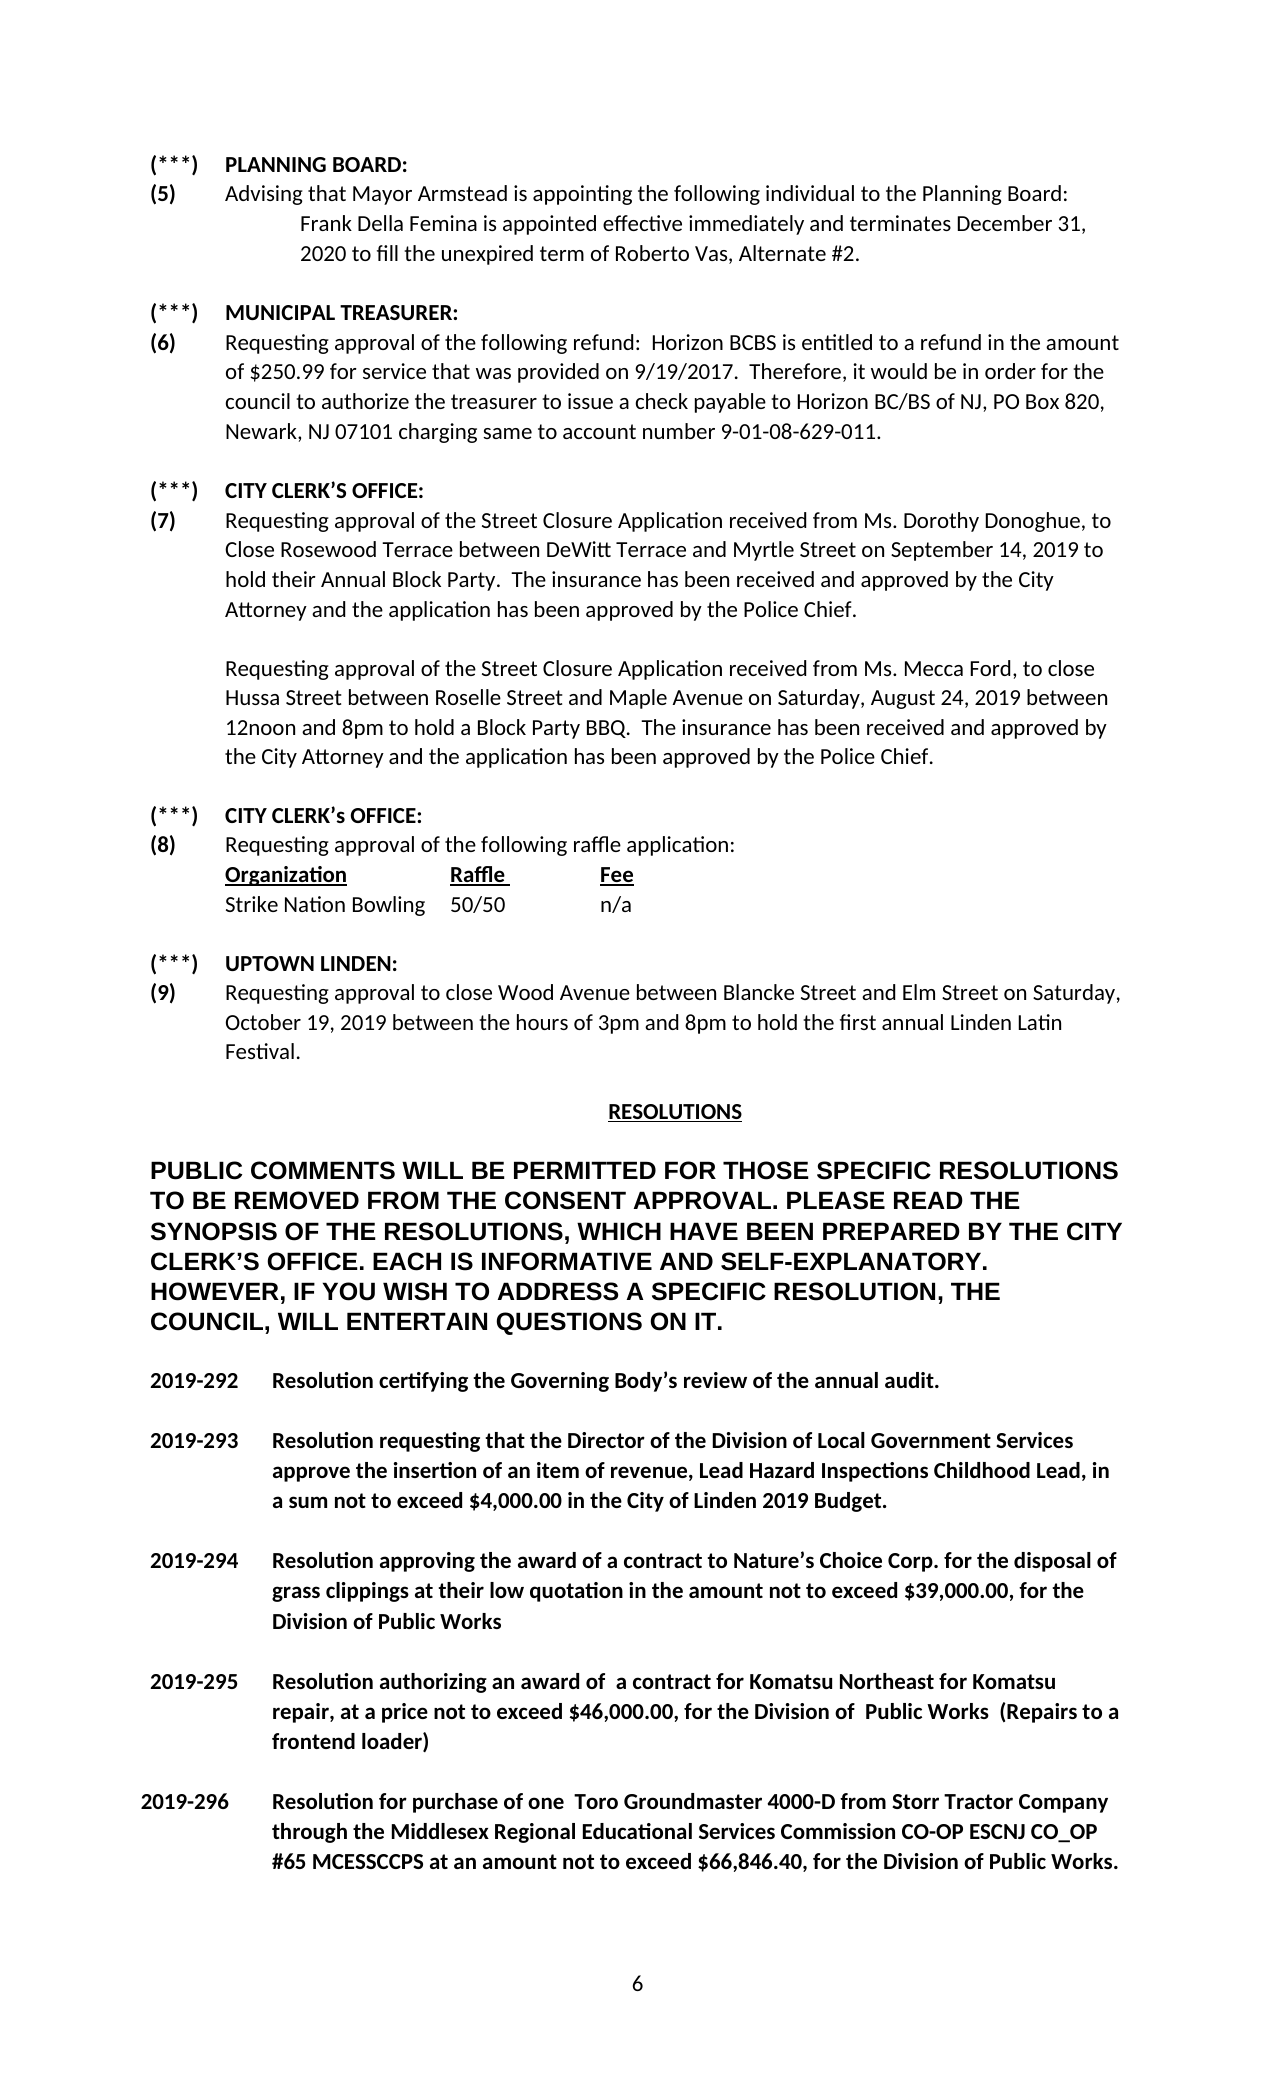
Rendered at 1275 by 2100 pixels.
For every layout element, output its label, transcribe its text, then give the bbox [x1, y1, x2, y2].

list Resolution requesting that the Director of the Division of Local Government Services approve the insertion of an item of revenue, Lead Hazard Inspections Childhood Lead, in a sum not to exceed $4,000.00 in the City of Linden 2019 Budget. [150, 1426, 1125, 1514]
text (***) UPTOWN LINDEN: [150, 949, 1125, 977]
list Resolution certifying the Governing Body’s review of the annual audit. [150, 1366, 1125, 1394]
list Resolution for purchase of one Toro Groundmaster 4000-D from Storr Tractor Company through the Middlesex Regional Educational Services Commission CO-OP ESCNJ CO_OP #65 MCESSCCPS at an amount not to exceed $66,846.40, for the Division of Public Works. [141, 1787, 1125, 1876]
list RESOLUTIONS [225, 1097, 1125, 1125]
text (***) CITY CLERK’s OFFICE: [150, 801, 1125, 829]
list Requesting approval of the following raffle application: [150, 830, 1125, 858]
list Requesting approval to close Wood Avenue between Blancke Street and Elm Street on Saturday, October 19, 2019 between the hours of 3pm and 8pm to hold the first annual Linden Latin Festival. [150, 978, 1125, 1066]
text (***) PLANNING BOARD: [150, 150, 1125, 178]
list Requesting approval of the Street Closure Application received from Ms. Dorothy Donoghue, to Close Rosewood Terrace between DeWitt Terrace and Myrtle Street on September 14, 2019 to hold their Annual Block Party. The insurance has been received and approved by the City Attorney and the application has been approved by the Police Chief. [150, 506, 1125, 623]
list Frank Della Femina is appointed effective immediately and terminates December 31, 2020 to fill the unexpired term of Roberto Vas, Alternate #2. [300, 209, 1125, 267]
text Requesting approval of the Street Closure Application received from Ms. Mecca Ford, to close Hussa Street between Roselle Street and Maple Avenue on Saturday, August 24, 2019 between 12noon and 8pm to hold a Block Party BBQ. The insurance has been received and approved by the City Attorney and the application has been approved by the Police Chief. [225, 654, 1125, 770]
list (***) CITY CLERK’S OFFICE: [150, 476, 1125, 504]
list Requesting approval of the following refund: Horizon BCBS is entitled to a refund in the amount of $250.99 for service that was provided on 9/19/2017. Therefore, it would be in order for the council to authorize the treasurer to issue a check payable to Horizon BC/BS of NJ, PO Box 820, Newark, NJ 07101 charging same to account number 9-01-08-629-011. [150, 328, 1125, 445]
list Organization Raffle Fee [225, 860, 1125, 888]
list Resolution authorizing an award of a contract for Komatsu Northeast for Komatsu repair, at a price not to exceed $46,000.00, for the Division of Public Works (Repairs to a frontend loader) [150, 1667, 1125, 1755]
list (***) MUNICIPAL TREASURER: [150, 298, 1125, 326]
text PUBLIC COMMENTS WILL BE PERMITTED FOR THOSE SPECIFIC RESOLUTIONS TO BE REMOVED FROM THE CONSENT APPROVAL. PLEASE READ THE SYNOPSIS OF THE RESOLUTIONS, WHICH HAVE BEEN PREPARED BY THE CITY CLERK’S OFFICE. EACH IS INFORMATIVE AND SELF-EXPLANATORY. HOWEVER, IF YOU WISH TO ADDRESS A SPECIFIC RESOLUTION, THE COUNCIL, WILL ENTERTAIN QUESTIONS ON IT. [150, 1156, 1125, 1336]
list Advising that Mayor Armstead is appointing the following individual to the Planning Board: [150, 179, 1125, 207]
list Strike Nation Bowling 50/50 n/a [225, 890, 1125, 918]
list Resolution approving the award of a contract to Nature’s Choice Corp. for the disposal of grass clippings at their low quotation in the amount not to exceed $39,000.00, for the Division of Public Works [150, 1546, 1125, 1635]
